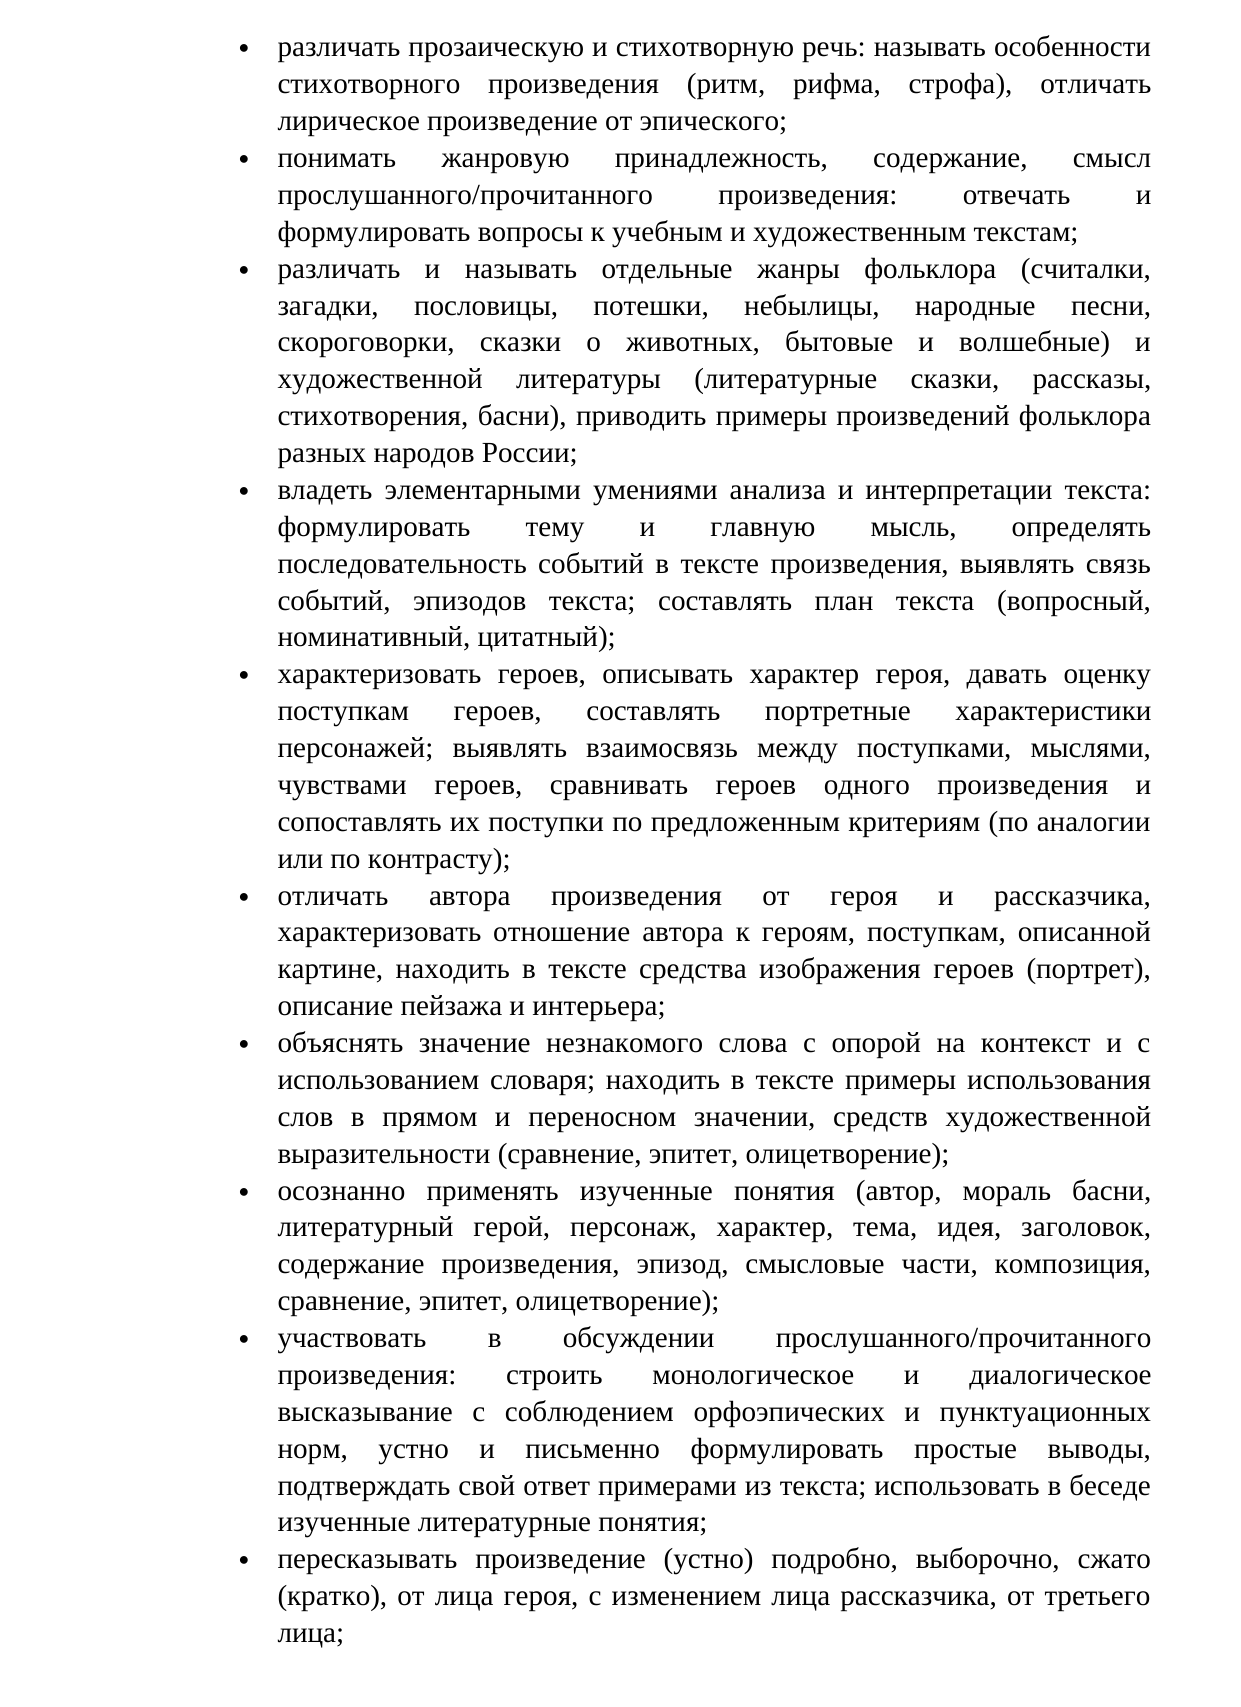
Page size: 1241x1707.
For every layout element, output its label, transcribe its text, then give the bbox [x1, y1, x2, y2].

list различать прозаическую и стихотворную речь: называть особенности стихотворного произведения (ритм, рифма, строфа), отличать лирическое произведение от эпического; [240, 29, 1152, 137]
list отличать автора произведения от героя и рассказчика, характеризовать отношение автора к героям, поступкам, описанной картине, находить в тексте средства изображения героев (портрет), описание пейзажа и интерьера; [240, 878, 1152, 1022]
list владеть элементарными умениями анализа и интерпретации текста: формулировать тему и главную мысль, определять последовательность событий в тексте произведения, выявлять связь событий, эпизодов текста; составлять план текста (вопросный, номинативный, цитатный); [240, 472, 1152, 653]
list пересказывать произведение (устно) подробно, выборочно, сжато (кратко), от лица героя, с изменением лица рассказчика, от третьего лица; [240, 1541, 1152, 1649]
list различать и называть отдельные жанры фольклора (считалки, загадки, пословицы, потешки, небылицы, народные песни, скороговорки, сказки о животных, бытовые и волшебные) и художественной литературы (литературные сказки, рассказы, стихотворения, басни), приводить примеры произведений фольклора разных народов России; [240, 251, 1152, 469]
list осознанно применять изученные понятия (автор, мораль басни, литературный герой, персонаж, характер, тема, идея, заголовок, содержание произведения, эпизод, смысловые части, композиция, сравнение, эпитет, олицетворение); [240, 1173, 1152, 1317]
list понимать жанровую принадлежность, содержание, смысл прослушанного/прочитанного произведения: отвечать и формулировать вопросы к учебным и художественным текстам; [240, 140, 1152, 247]
list объяснять значение незнакомого слова с опорой на контекст и с использованием словаря; находить в тексте примеры использования слов в прямом и переносном значении, средств художественной выразительности (сравнение, эпитет, олицетворение); [240, 1025, 1152, 1169]
list характеризовать героев, описывать характер героя, давать оценку поступкам героев, составлять портретные характеристики персонажей; выявлять взаимосвязь между поступками, мыслями, чувствами героев, сравнивать героев одного произведения и сопоставлять их поступки по предложенным критериям (по аналогии или по контрасту); [240, 656, 1152, 874]
list участвовать в обсуждении прослушанного/прочитанного произведения: строить монологическое и диалогическое высказывание с соблюдением орфоэпических и пунктуационных норм, устно и письменно формулировать простые выводы, подтверждать свой ответ примерами из текста; использовать в беседе изученные литературные понятия; [240, 1320, 1152, 1538]
